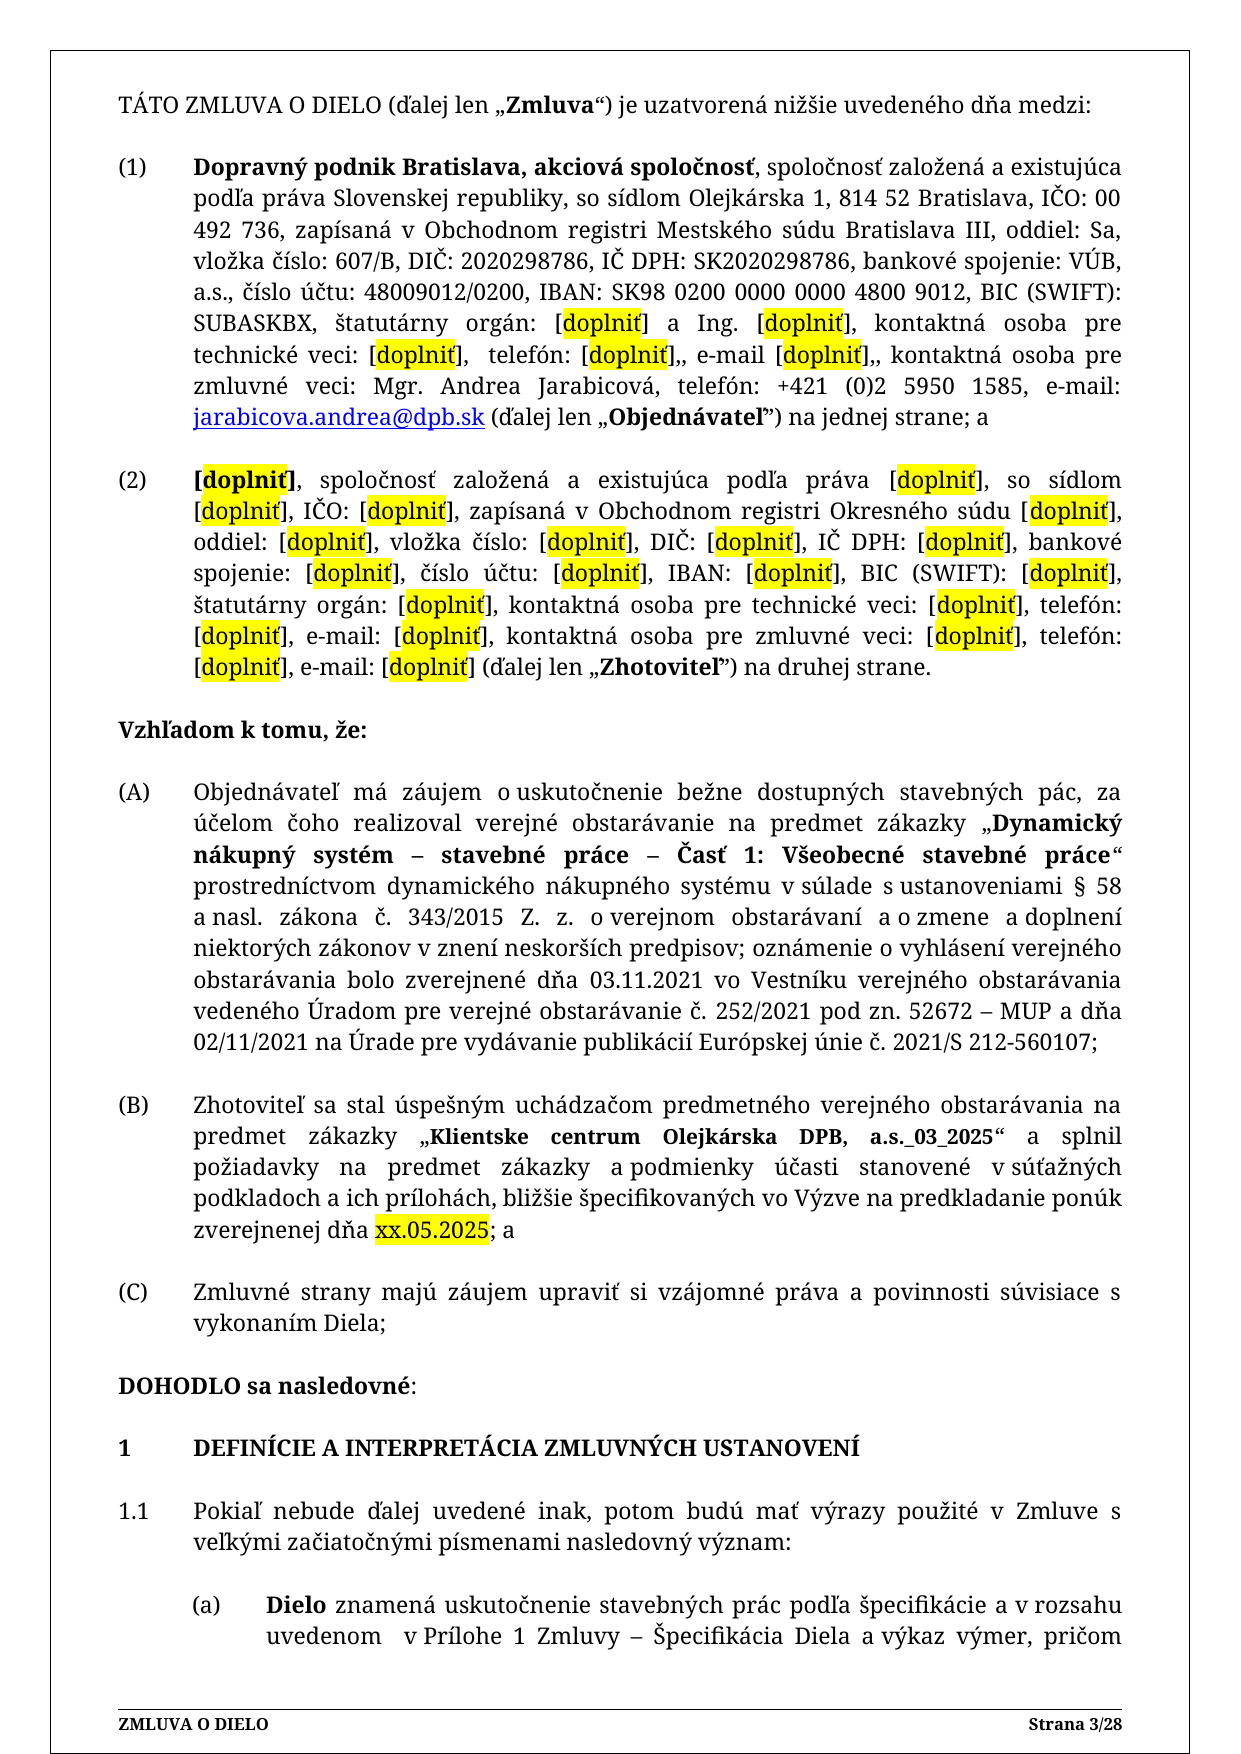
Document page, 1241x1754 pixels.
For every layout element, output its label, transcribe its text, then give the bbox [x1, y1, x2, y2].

list Objednávateľ má záujem o uskutočnenie bežne dostupných stavebných pác, za účelom čoho realizoval verejné obstarávanie na predmet zákazky „Dynamický nákupný systém – stavebné práce – Časť 1: Všeobecné stavebné práce“ prostredníctvom dynamického nákupného systému v súlade s ustanoveniami § 58 a nasl. zákona č. 343/2015 Z. z. o verejnom obstarávaní a o zmene a doplnení niektorých zákonov v znení neskorších predpisov; oznámenie o vyhlásení verejného obstarávania bolo zverejnené dňa 03.11.2021 vo Vestníku verejného obstarávania vedeného Úradom pre verejné obstarávanie č. 252/2021 pod zn. 52672 – MUP a dňa 02/11/2021 na Úrade pre vydávanie publikácií Európskej únie č. 2021/S 212-560107; [118, 776, 1122, 1057]
text DOHODLO sa nasledovné: [118, 1370, 1122, 1401]
list Definície a interpretácia zmluvných ustanovení [118, 1432, 1122, 1464]
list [192, 1589, 1122, 1651]
list Zmluvné strany majú záujem upraviť si vzájomné práva a povinnosti súvisiace s vykonaním Diela; [118, 1276, 1122, 1339]
list Pokiaľ nebude ďalej uvedené inak, potom budú mať výrazy použité v Zmluve s veľkými začiatočnými písmenami nasledovný význam: [118, 1495, 1122, 1557]
list Dopravný podnik Bratislava, akciová spoločnosť, spoločnosť založená a existujúca podľa práva Slovenskej republiky, so sídlom Olejkárska 1, 814 52 Bratislava, IČO: 00 492 736, zapísaná v Obchodnom registri Mestského súdu Bratislava III, oddiel: Sa, vložka číslo: 607/B, DIČ: 2020298786, IČ DPH: SK2020298786, bankové spojenie: VÚB, a.s., číslo účtu: 48009012/0200, IBAN: SK98 0200 0000 0000 4800 9012, BIC (SWIFT): SUBASKBX, štatutárny orgán: [doplniť] a Ing. [doplniť], kontaktná osoba pre technické veci: [doplniť], telefón: [doplniť],, e-mail [doplniť],, kontaktná osoba pre zmluvné veci: Mgr. Andrea Jarabicová, telefón: +421 (0)2 5950 1585, e-mail: jarabicova.andrea@dpb.sk (ďalej len „Objednávateľ”) na jednej strane; a [118, 151, 1122, 432]
text TÁTO ZMLUVA O DIELO (ďalej len „Zmluva“) je uzatvorená nižšie uvedeného dňa medzi: [118, 89, 1122, 120]
list Zhotoviteľ sa stal úspešným uchádzačom predmetného verejného obstarávania na predmet zákazky „Klientske centrum Olejkárska DPB, a.s._03_2025“ a splnil požiadavky na predmet zákazky a podmienky účasti stanovené v súťažných podkladoch a ich prílohách, bližšie špecifikovaných vo Výzve na predkladanie ponúk zverejnenej dňa xx.05.2025; a [118, 1089, 1122, 1245]
text Vzhľadom k tomu, že: [118, 714, 1122, 745]
list [doplniť], spoločnosť založená a existujúca podľa práva [doplniť], so sídlom [doplniť], IČO: [doplniť], zapísaná v Obchodnom registri Okresného súdu [doplniť], oddiel: [doplniť], vložka číslo: [doplniť], DIČ: [doplniť], IČ DPH: [doplniť], bankové spojenie: [doplniť], číslo účtu: [doplniť], IBAN: [doplniť], BIC (SWIFT): [doplniť], štatutárny orgán: [doplniť], kontaktná osoba pre technické veci: [doplniť], telefón: [doplniť], e-mail: [doplniť], kontaktná osoba pre zmluvné veci: [doplniť], telefón: [doplniť], e-mail: [doplniť] (ďalej len „Zhotoviteľ”) na druhej strane. [118, 464, 1122, 682]
